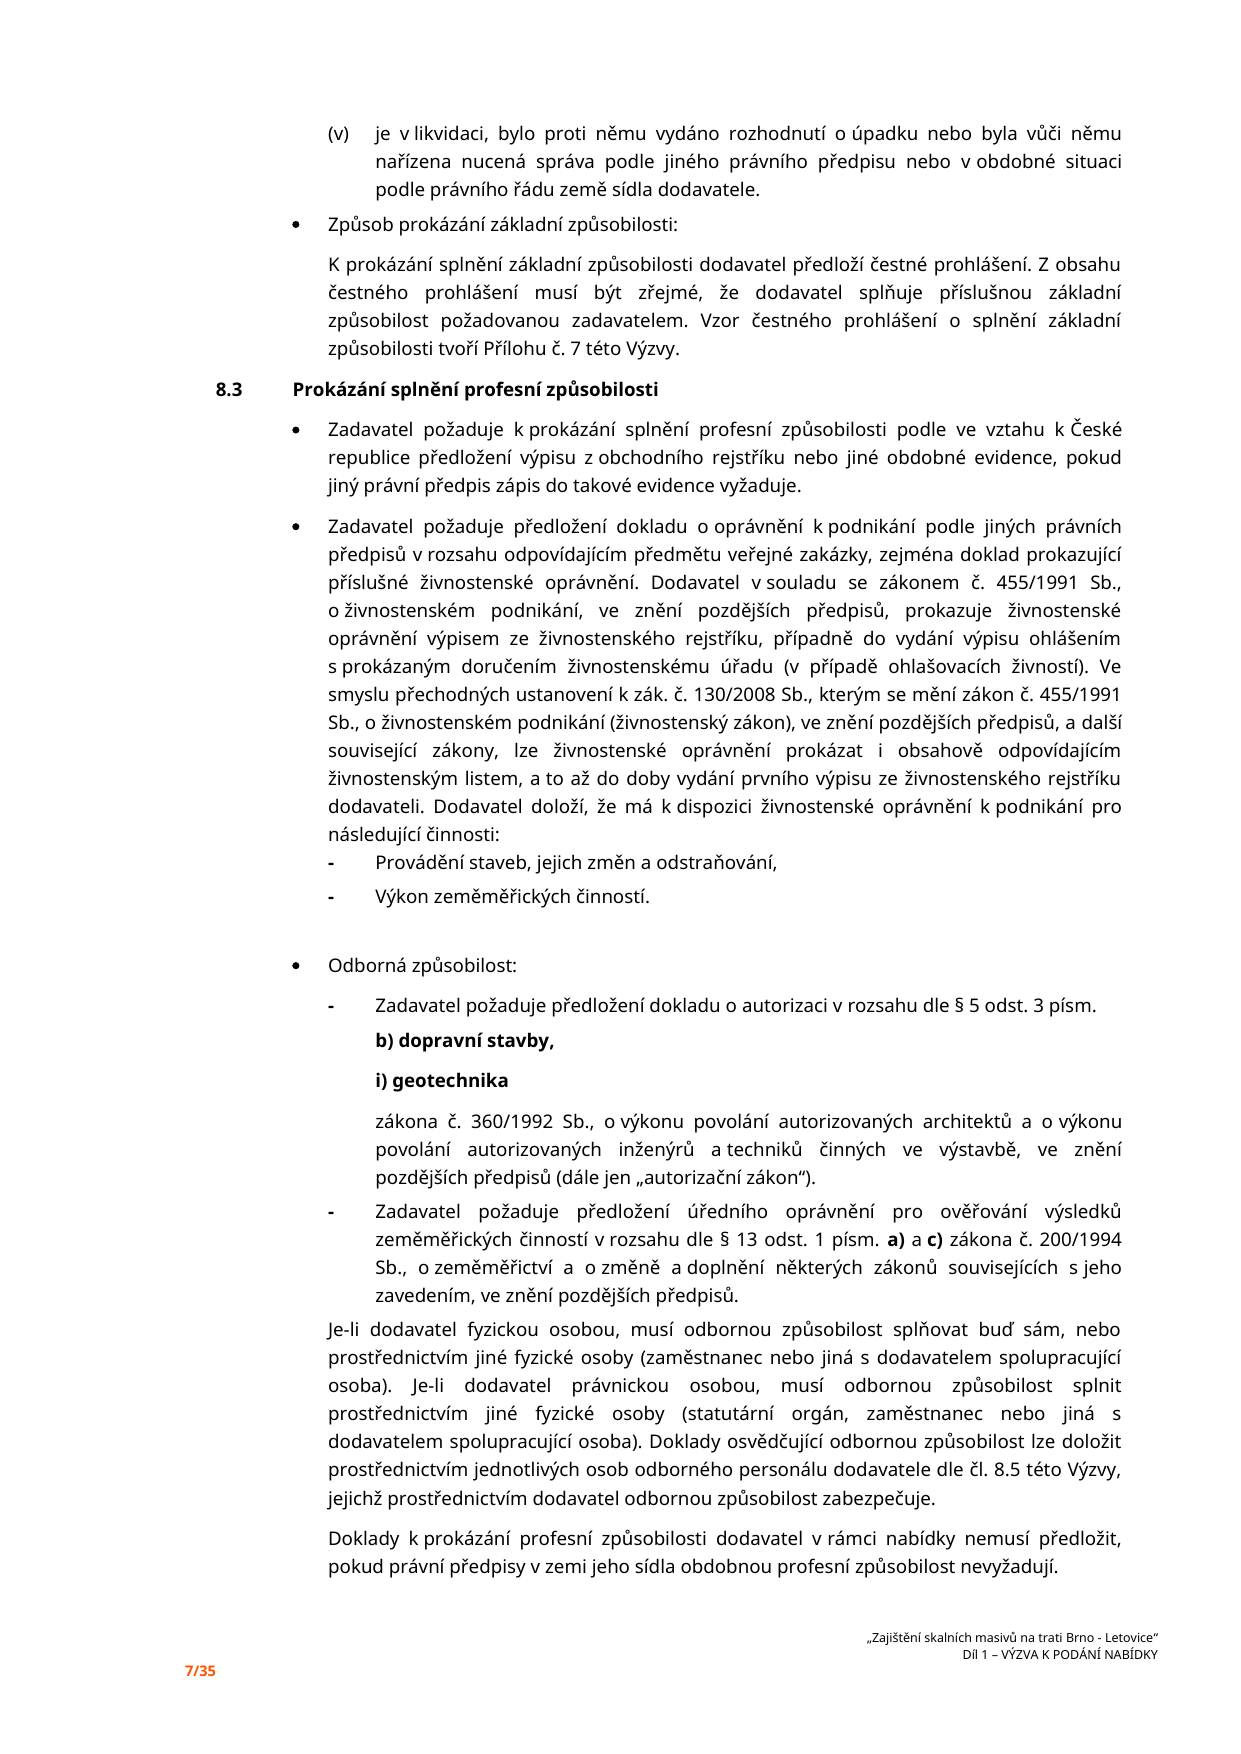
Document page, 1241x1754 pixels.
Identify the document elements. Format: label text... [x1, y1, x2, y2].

text K prokázání splnění základní způsobilosti dodavatel předloží čestné prohlášení. Z obsahu čestného prohlášení musí být zřejmé, že dodavatel splňuje příslušnou základní způsobilost požadovanou zadavatelem. Vzor čestného prohlášení o splnění základní způsobilosti tvoří Přílohu č. 7 této Výzvy. [328, 251, 1122, 361]
text Doklady k prokázání profesní způsobilosti dodavatel v rámci nabídky nemusí předložit, pokud právní předpisy v zemi jeho sídla obdobnou profesní způsobilost nevyžadují. [328, 1525, 1122, 1579]
text Provádění staveb, jejich změn a odstraňování, [328, 849, 1122, 875]
text Prokázání splnění profesní způsobilosti [216, 376, 1122, 402]
list zákona č. 360/1992 Sb., o výkonu povolání autorizovaných architektů a o výkonu povolání autorizovaných inženýrů a techniků činných ve výstavbě, ve znění pozdějších předpisů (dále jen „autorizační zákon“). [375, 1108, 1122, 1189]
list b) dopravní stavby, [339, 1027, 1122, 1052]
text je v likvidaci, bylo proti němu vydáno rozhodnutí o úpadku nebo byla vůči němu nařízena nucená správa podle jiného právního předpisu nebo v obdobné situaci podle právního řádu země sídla dodavatele. [328, 121, 1122, 202]
text Zadavatel požaduje předložení úředního oprávnění pro ověřování výsledků zeměměřických činností v rozsahu dle § 13 odst. 1 písm. a) a c) zákona č. 200/1994 Sb., o zeměměřictví a o změně a doplnění některých zákonů souvisejících s jeho zavedením, ve znění pozdějších předpisů. [328, 1198, 1122, 1308]
text Je-li dodavatel fyzickou osobou, musí odbornou způsobilost splňovat buď sám, nebo prostřednictvím jiné fyzické osoby (zaměstnanec nebo jiná s dodavatelem spolupracující osoba). Je-li dodavatel právnickou osobou, musí odbornou způsobilost splnit prostřednictvím jiné fyzické osoby (statutární orgán, zaměstnanec nebo jiná s dodavatelem spolupracující osoba). Doklady osvědčující odbornou způsobilost lze doložit prostřednictvím jednotlivých osob odborného personálu dodavatele dle čl. 8.5 této Výzvy, jejichž prostřednictvím dodavatel odbornou způsobilost zabezpečuje. [328, 1317, 1122, 1510]
text Zadavatel požaduje k prokázání splnění profesní způsobilosti podle ve vztahu k České republice předložení výpisu z obchodního rejstříku nebo jiné obdobné evidence, pokud jiný právní předpis zápis do takové evidence vyžaduje. [292, 417, 1122, 498]
text Odborná způsobilost: [292, 952, 1122, 978]
list i) geotechnika [339, 1067, 1122, 1093]
text Zadavatel požaduje předložení dokladu o autorizaci v rozsahu dle § 5 odst. 3 písm. [328, 993, 1122, 1018]
text Výkon zeměměřických činností. [328, 884, 1122, 909]
text Zadavatel požaduje předložení dokladu o oprávnění k podnikání podle jiných právních předpisů v rozsahu odpovídajícím předmětu veřejné zakázky, zejména doklad prokazující příslušné živnostenské oprávnění. Dodavatel v souladu se zákonem č. 455/1991 Sb., o živnostenském podnikání, ve znění pozdějších předpisů, prokazuje živnostenské oprávnění výpisem ze živnostenského rejstříku, případně do vydání výpisu ohlášením s prokázaným doručením živnostenskému úřadu (v případě ohlašovacích živností). Ve smyslu přechodných ustanovení k zák. č. 130/2008 Sb., kterým se mění zákon č. 455/1991 Sb., o živnostenském podnikání (živnostenský zákon), ve znění pozdějších předpisů, a další související zákony, lze živnostenské oprávnění prokázat i obsahově odpovídajícím živnostenským listem, a to až do doby vydání prvního výpisu ze živnostenského rejstříku dodavateli. Dodavatel doloží, že má k dispozici živnostenské oprávnění k podnikání pro následující činnosti: [292, 513, 1122, 847]
text Způsob prokázání základní způsobilosti: [292, 211, 1122, 236]
